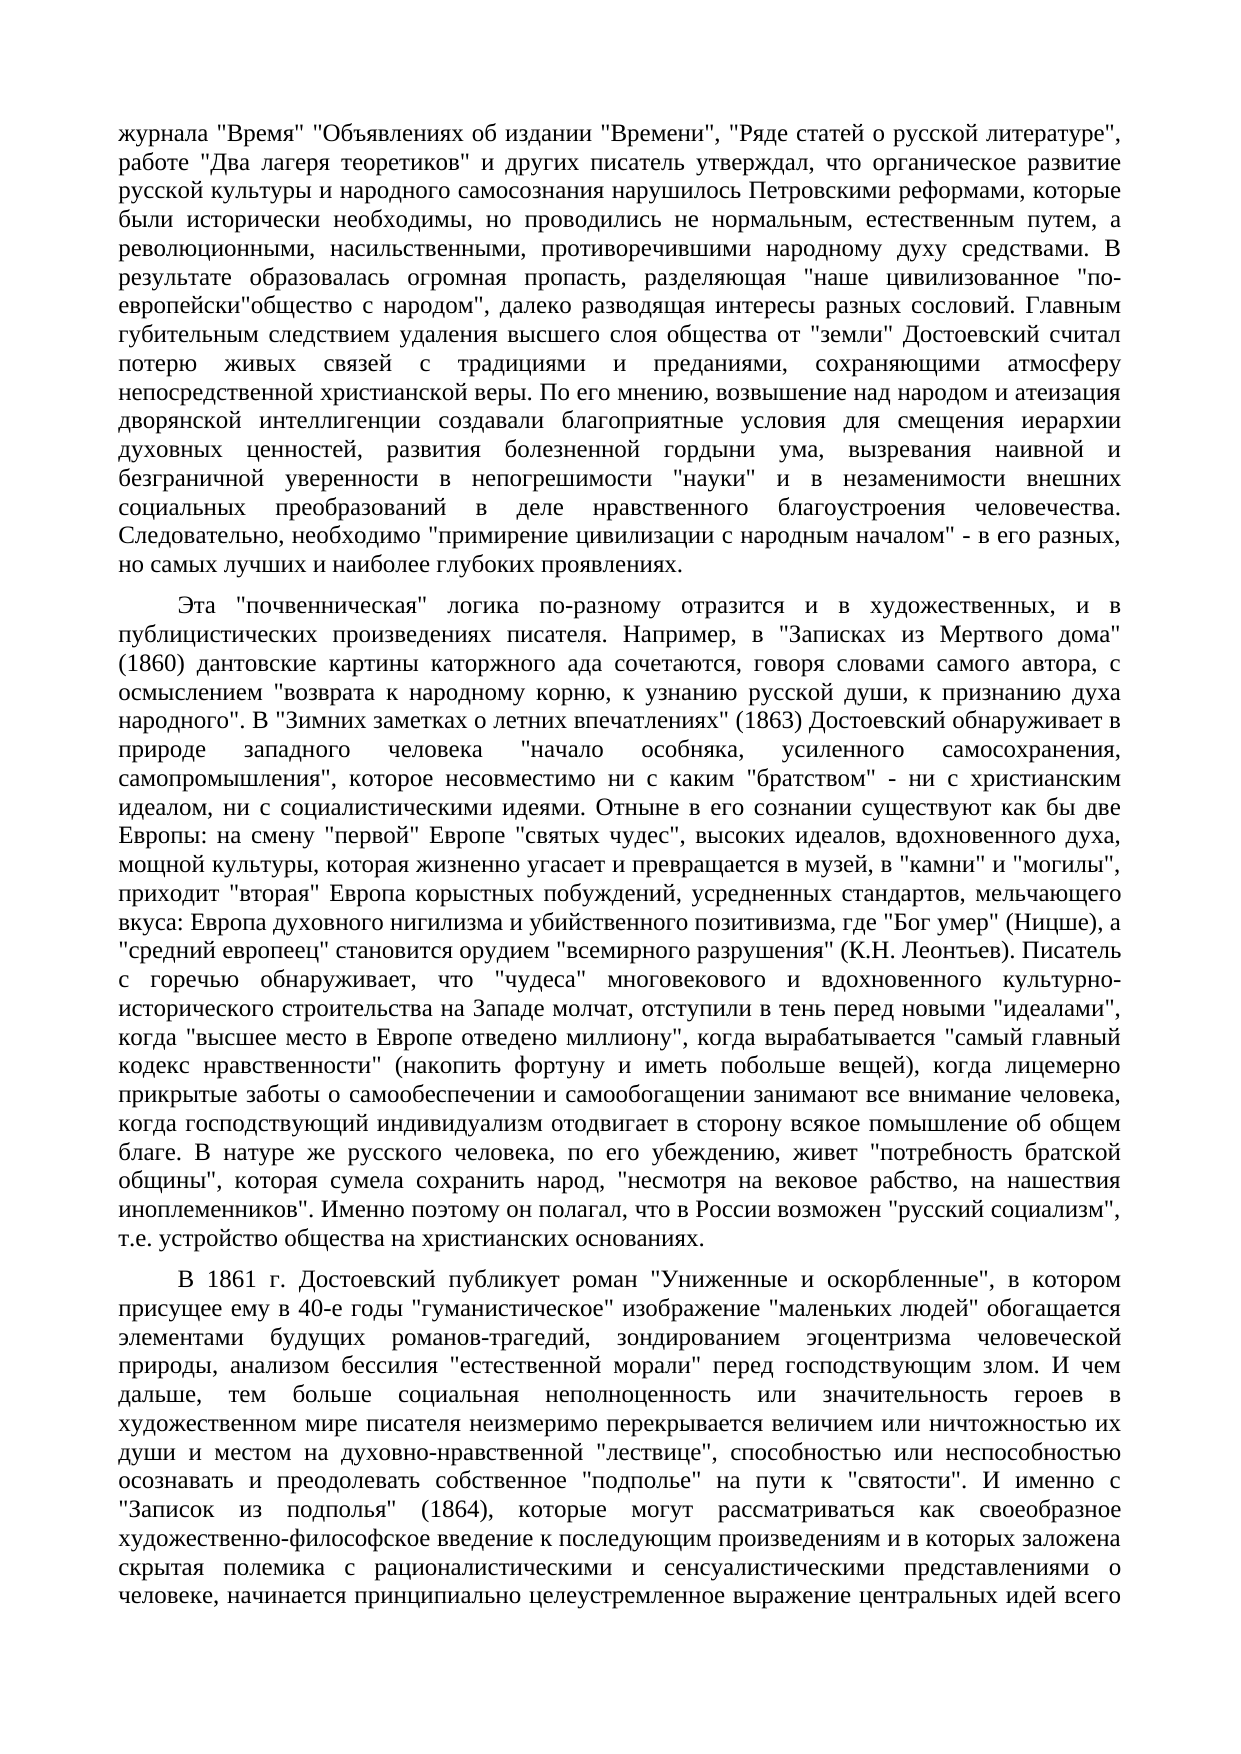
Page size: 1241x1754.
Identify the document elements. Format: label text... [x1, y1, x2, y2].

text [118, 1264, 1122, 1609]
text Эта "почвенническая" логика по-разному отразится и в художественных, и в публицистических произведениях писателя. Например, в "Записках из Мертвого дома" (1860) дантовские картины каторжного ада сочетаются, говоря словами самого автора, с осмыслением "возврата к народному корню, к узнанию русской души, к признанию духа народного". В "Зимних заметках о летних впечатлениях" (1863) Достоевский обнаруживает в природе западного человека "начало особняка, усиленного самосохранения, самопромышления", которое несовместимо ни с каким "братством" - ни с христианским идеалом, ни с социалистическими идеями. Отныне в его сознании существуют как бы две Европы: на смену "первой" Европе "святых чудес", высоких идеалов, вдохновенного духа, мощной культуры, которая жизненно угасает и превращается в музей, в "камни" и "могилы", приходит "вторая" Европа корыстных побуждений, усредненных стандартов, мельчающего вкуса: Европа духовного нигилизма и убийственного позитивизма, где "Бог умер" (Ницше), а "средний европеец" становится орудием "всемирного разрушения" (К.Н. Леонтьев). Писатель с горечью обнаруживает, что "чудеса" многовекового и вдохновенного культурно-исторического строительства на Западе молчат, отступили в тень перед новыми "идеалами", когда "высшее место в Европе отведено миллиону", когда вырабатывается "самый главный кодекс нравственности" (накопить фортуну и иметь побольше вещей), когда лицемерно прикрытые заботы о самообеспечении и самообогащении занимают все внимание человека, когда господствующий индивидуализм отодвигает в сторону всякое помышление об общем благе. В натуре же русского человека, по его убеждению, живет "потребность братской общины", которая сумела сохранить народ, "несмотря на вековое рабство, на нашествия иноплеменников". Именно поэтому он полагал, что в России возможен "русский социализм", т.е. устройство общества на христианских основаниях. [118, 591, 1122, 1252]
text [118, 118, 1122, 578]
